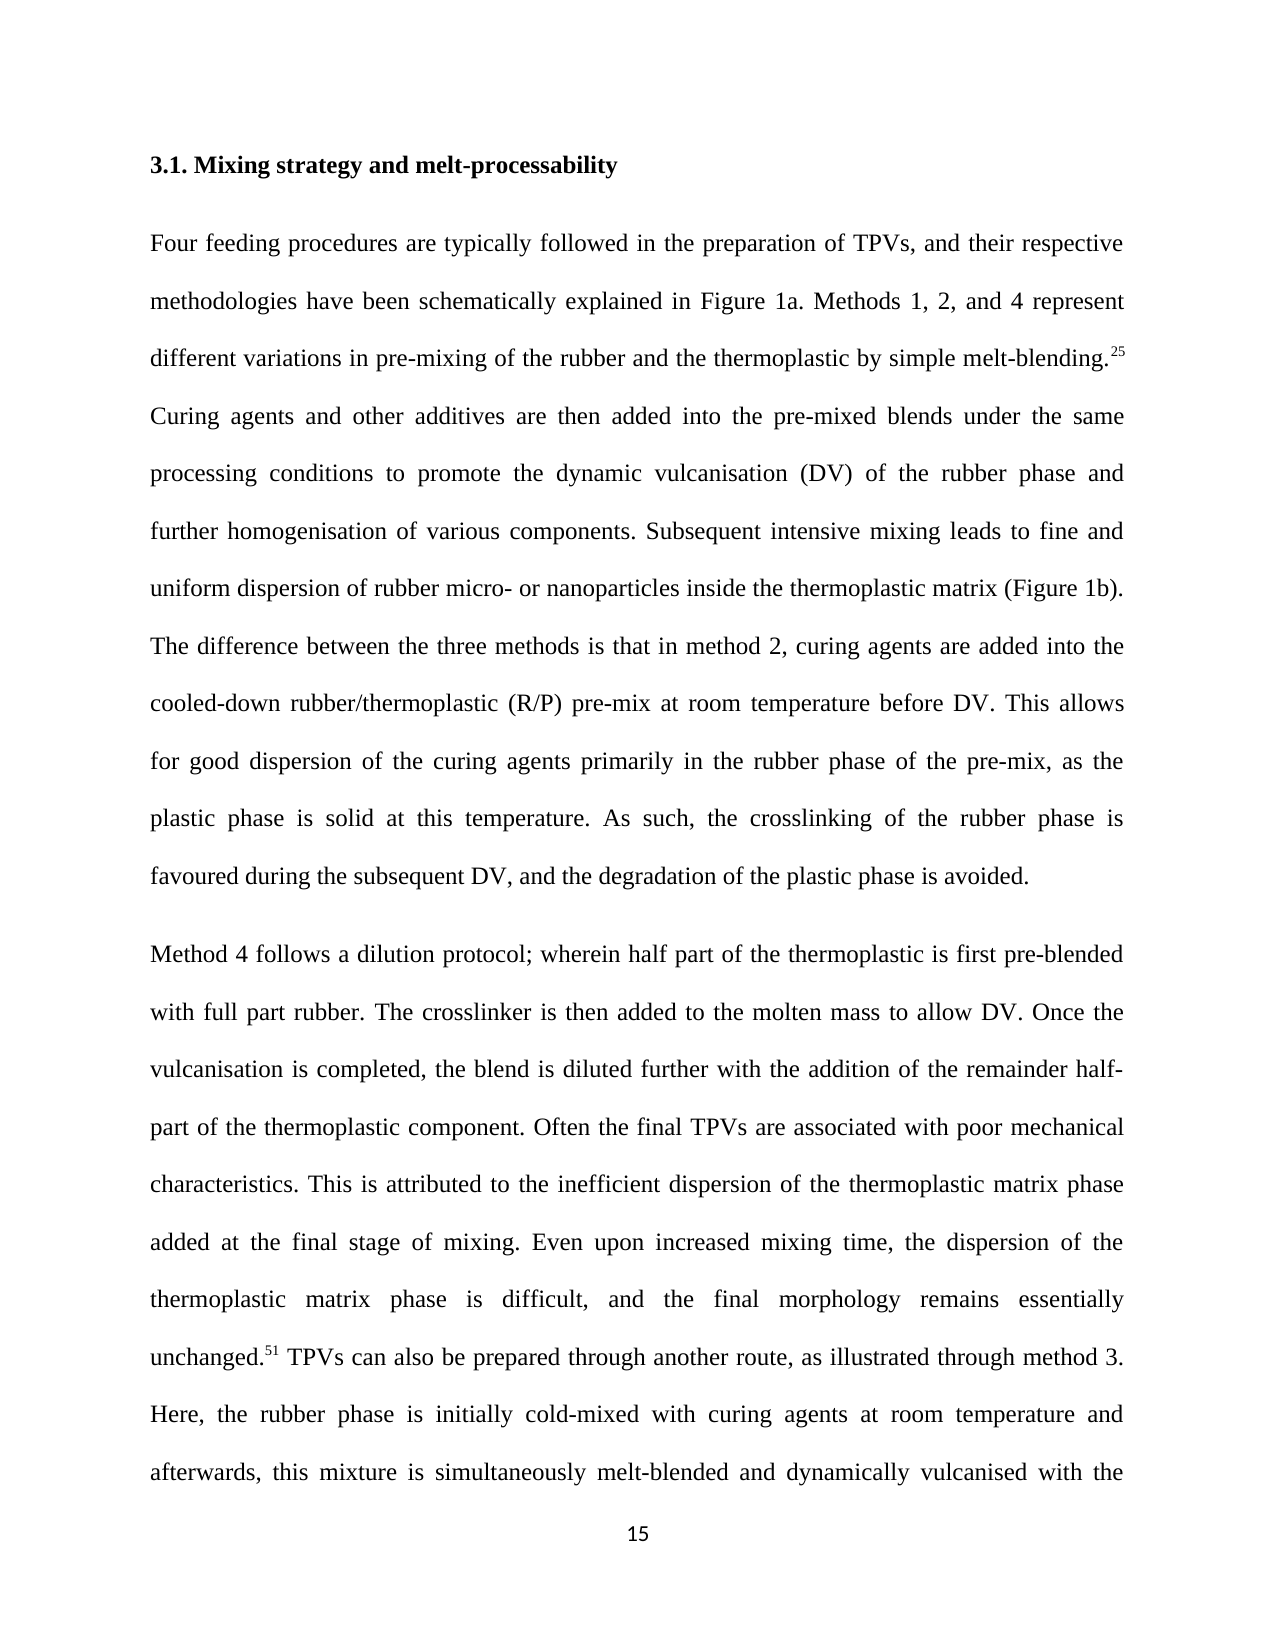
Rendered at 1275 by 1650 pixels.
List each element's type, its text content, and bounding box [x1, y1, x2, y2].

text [150, 939, 1125, 1486]
text 3.1. Mixing strategy and melt-processability [150, 150, 1125, 179]
text Four feeding procedures are typically followed in the preparation of TPVs, and their respective methodologies have been schematically explained in Figure 1a. Methods 1, 2, and 4 represent different variations in pre-mixing of the rubber and the thermoplastic by simple melt-blending.25 Curing agents and other additives are then added into the pre-mixed blends under the same processing conditions to promote the dynamic vulcanisation (DV) of the rubber phase and further homogenisation of various components. Subsequent intensive mixing leads to fine and uniform dispersion of rubber micro- or nanoparticles inside the thermoplastic matrix (Figure 1b). The difference between the three methods is that in method 2, curing agents are added into the cooled-down rubber/thermoplastic (R/P) pre-mix at room temperature before DV. This allows for good dispersion of the curing agents primarily in the rubber phase of the pre-mix, as the plastic phase is solid at this temperature. As such, the crosslinking of the rubber phase is favoured during the subsequent DV, and the degradation of the plastic phase is avoided. [150, 228, 1125, 889]
